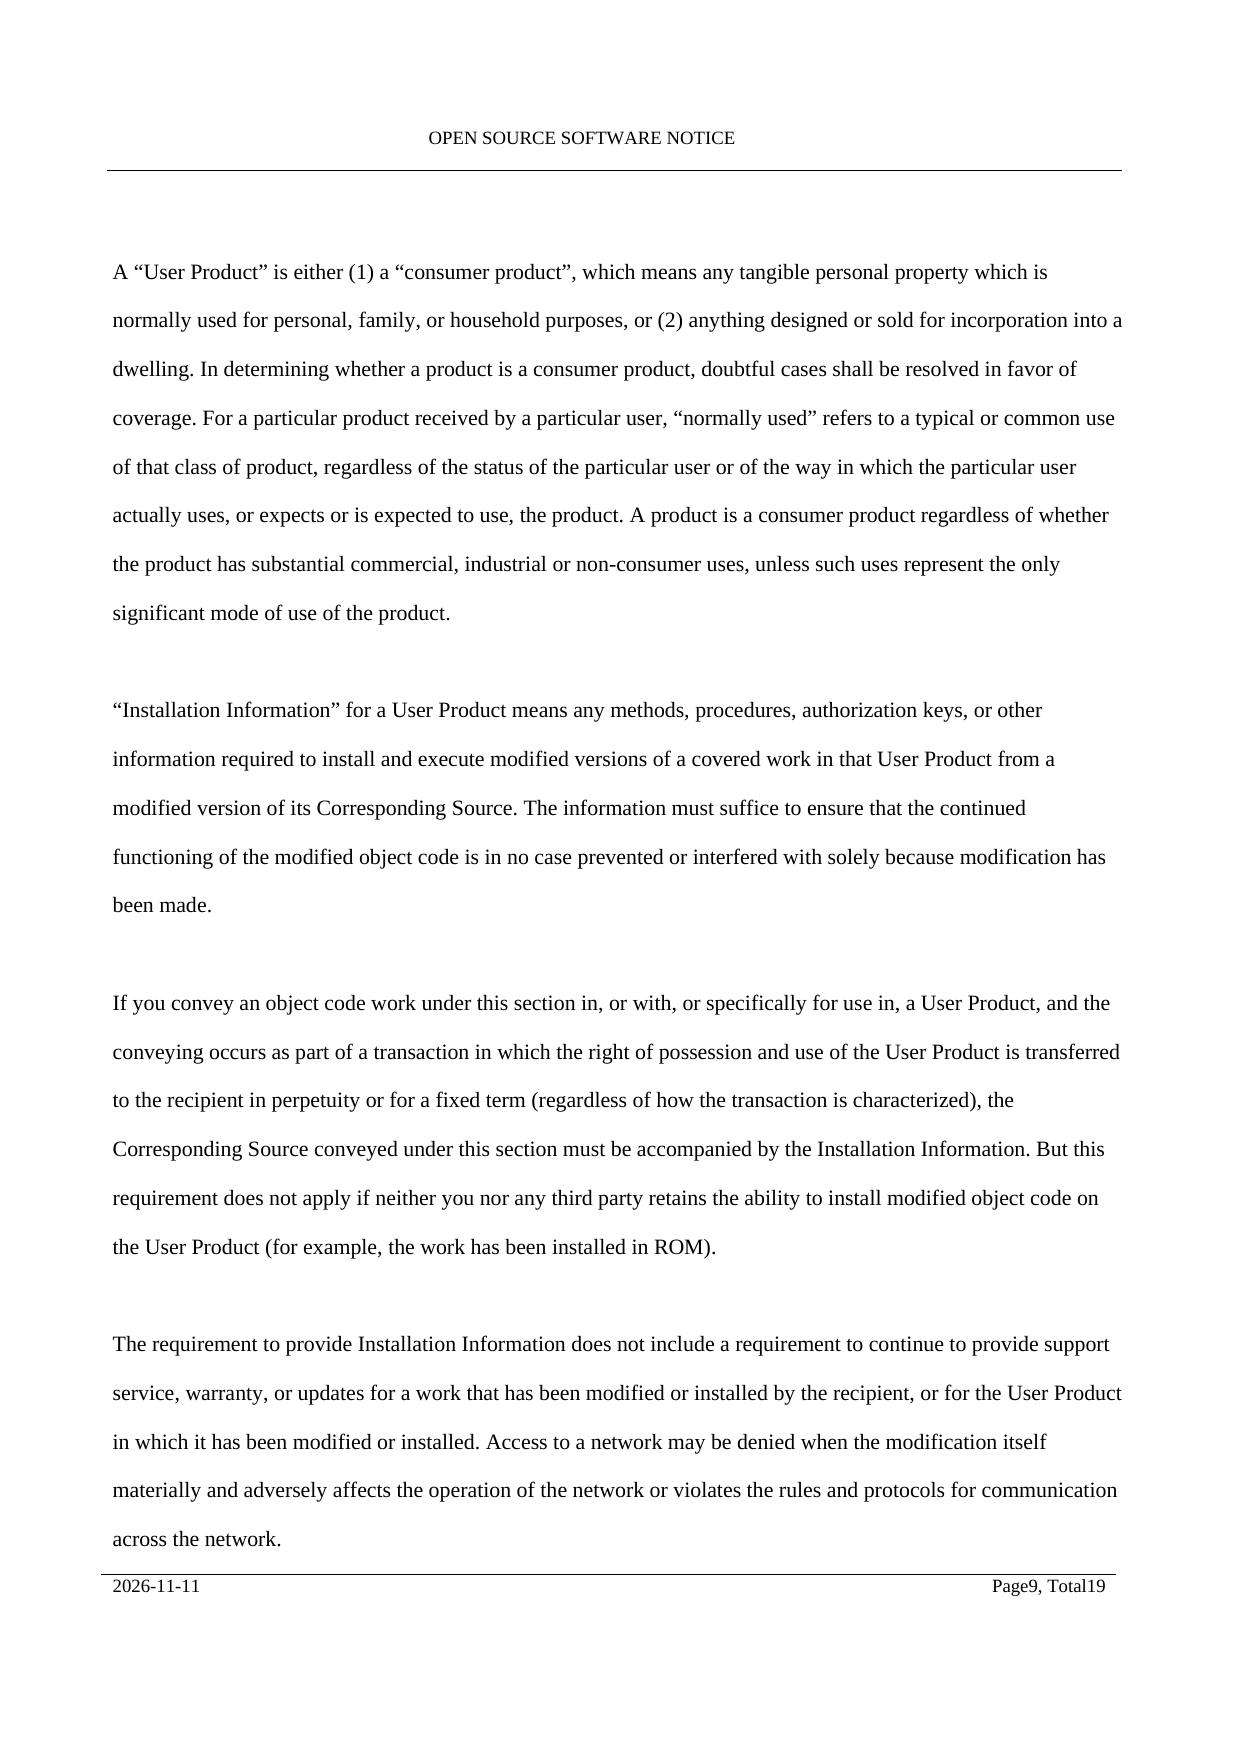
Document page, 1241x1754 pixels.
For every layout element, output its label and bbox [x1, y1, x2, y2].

text [112, 206, 1128, 1555]
